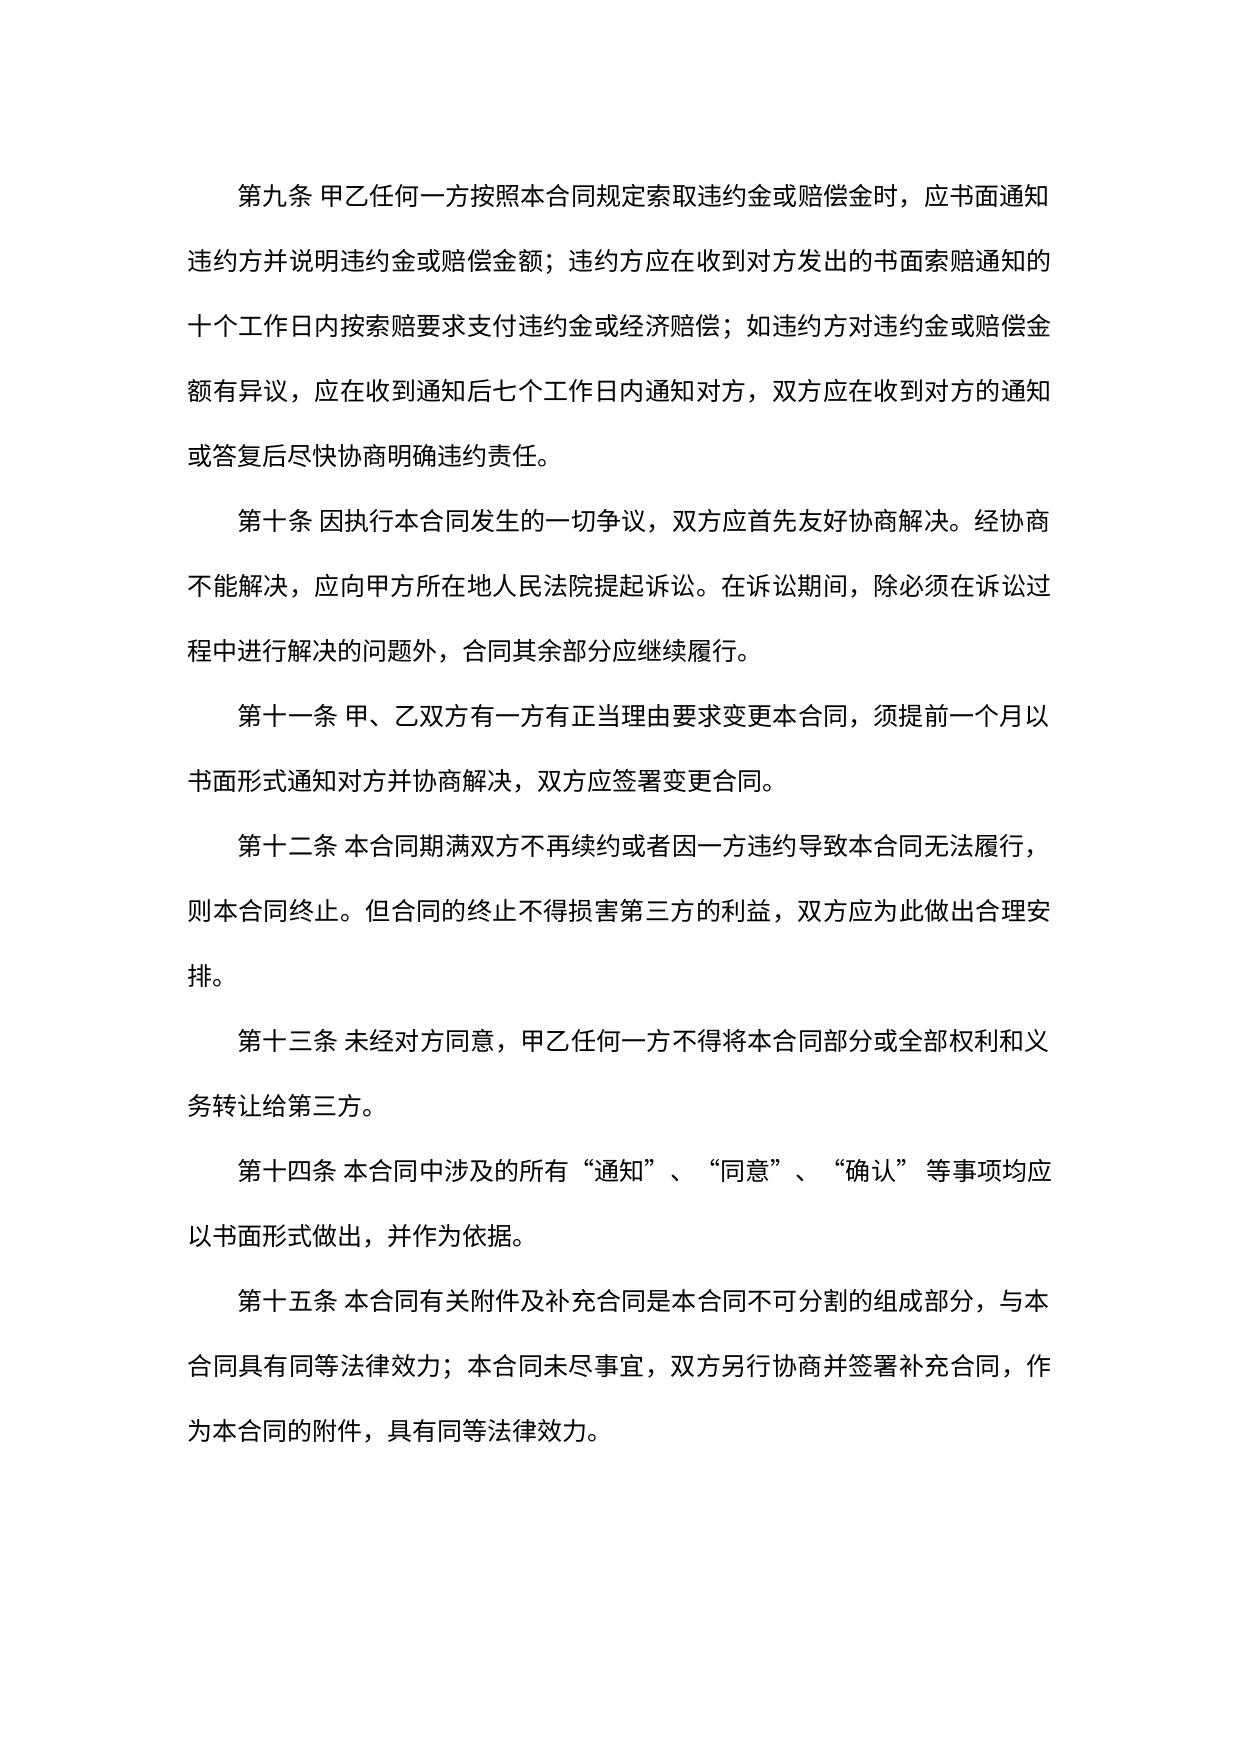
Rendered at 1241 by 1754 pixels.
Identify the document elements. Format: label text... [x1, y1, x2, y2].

text 第九条 甲乙任何一方按照本合同规定索取违约金或赔偿金时，应书面通知违约方并说明违约金或赔偿金额；违约方应在收到对方发出的书面索赔通知的十个工作日内按索赔要求支付违约金或经济赔偿；如违约方对违约金或赔偿金额有异议，应在收到通知后七个工作日内通知对方，双方应在收到对方的通知或答复后尽快协商明确违约责任。 [187, 162, 1053, 487]
text 第十五条 本合同有关附件及补充合同是本合同不可分割的组成部分，与本合同具有同等法律效力；本合同未尽事宜，双方另行协商并签署补充合同，作为本合同的附件，具有同等法律效力。 [187, 1267, 1053, 1462]
text 第十二条 本合同期满双方不再续约或者因一方违约导致本合同无法履行，则本合同终止。但合同的终止不得损害第三方的利益，双方应为此做出合理安排。 [187, 812, 1053, 1007]
text 第十三条 未经对方同意，甲乙任何一方不得将本合同部分或全部权利和义务转让给第三方。 [187, 1007, 1053, 1137]
text 第十条 因执行本合同发生的一切争议，双方应首先友好协商解决。经协商不能解决，应向甲方所在地人民法院提起诉讼。在诉讼期间，除必须在诉讼过程中进行解决的问题外，合同其余部分应继续履行。 [187, 487, 1053, 682]
text 第十四条 本合同中涉及的所有“通知”、“同意”、“确认” 等事项均应以书面形式做出，并作为依据。 [187, 1137, 1053, 1267]
text 第十一条 甲、乙双方有一方有正当理由要求变更本合同，须提前一个月以书面形式通知对方并协商解决，双方应签署变更合同。 [187, 682, 1053, 812]
